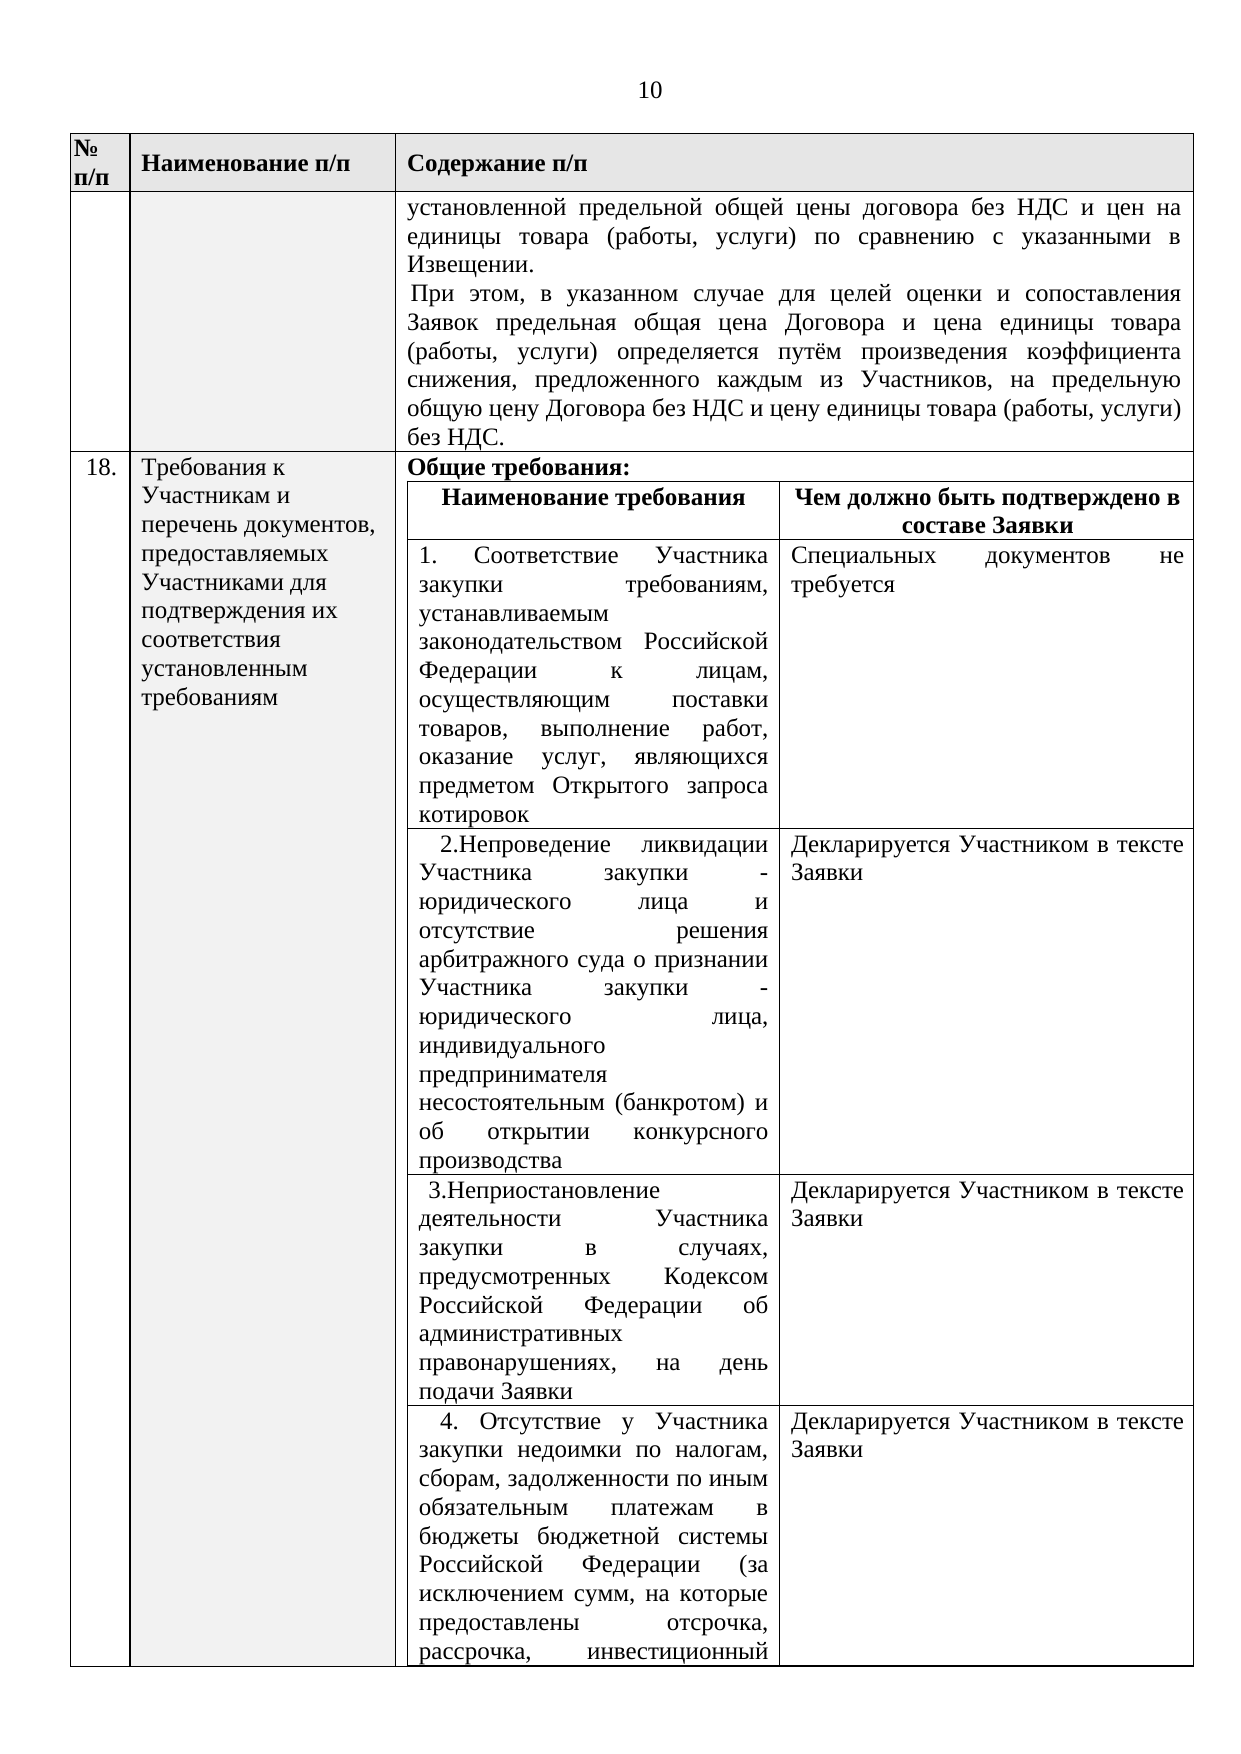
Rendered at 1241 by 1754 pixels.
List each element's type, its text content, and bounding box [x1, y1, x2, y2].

table_cell [71, 452, 129, 1666]
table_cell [131, 452, 395, 1666]
table_header Наименование п/п [131, 134, 395, 191]
table_header Содержание п/п [396, 134, 1193, 191]
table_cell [131, 192, 395, 451]
table_cell [71, 192, 129, 451]
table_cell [396, 192, 1193, 451]
table_header № п/п [71, 134, 129, 191]
